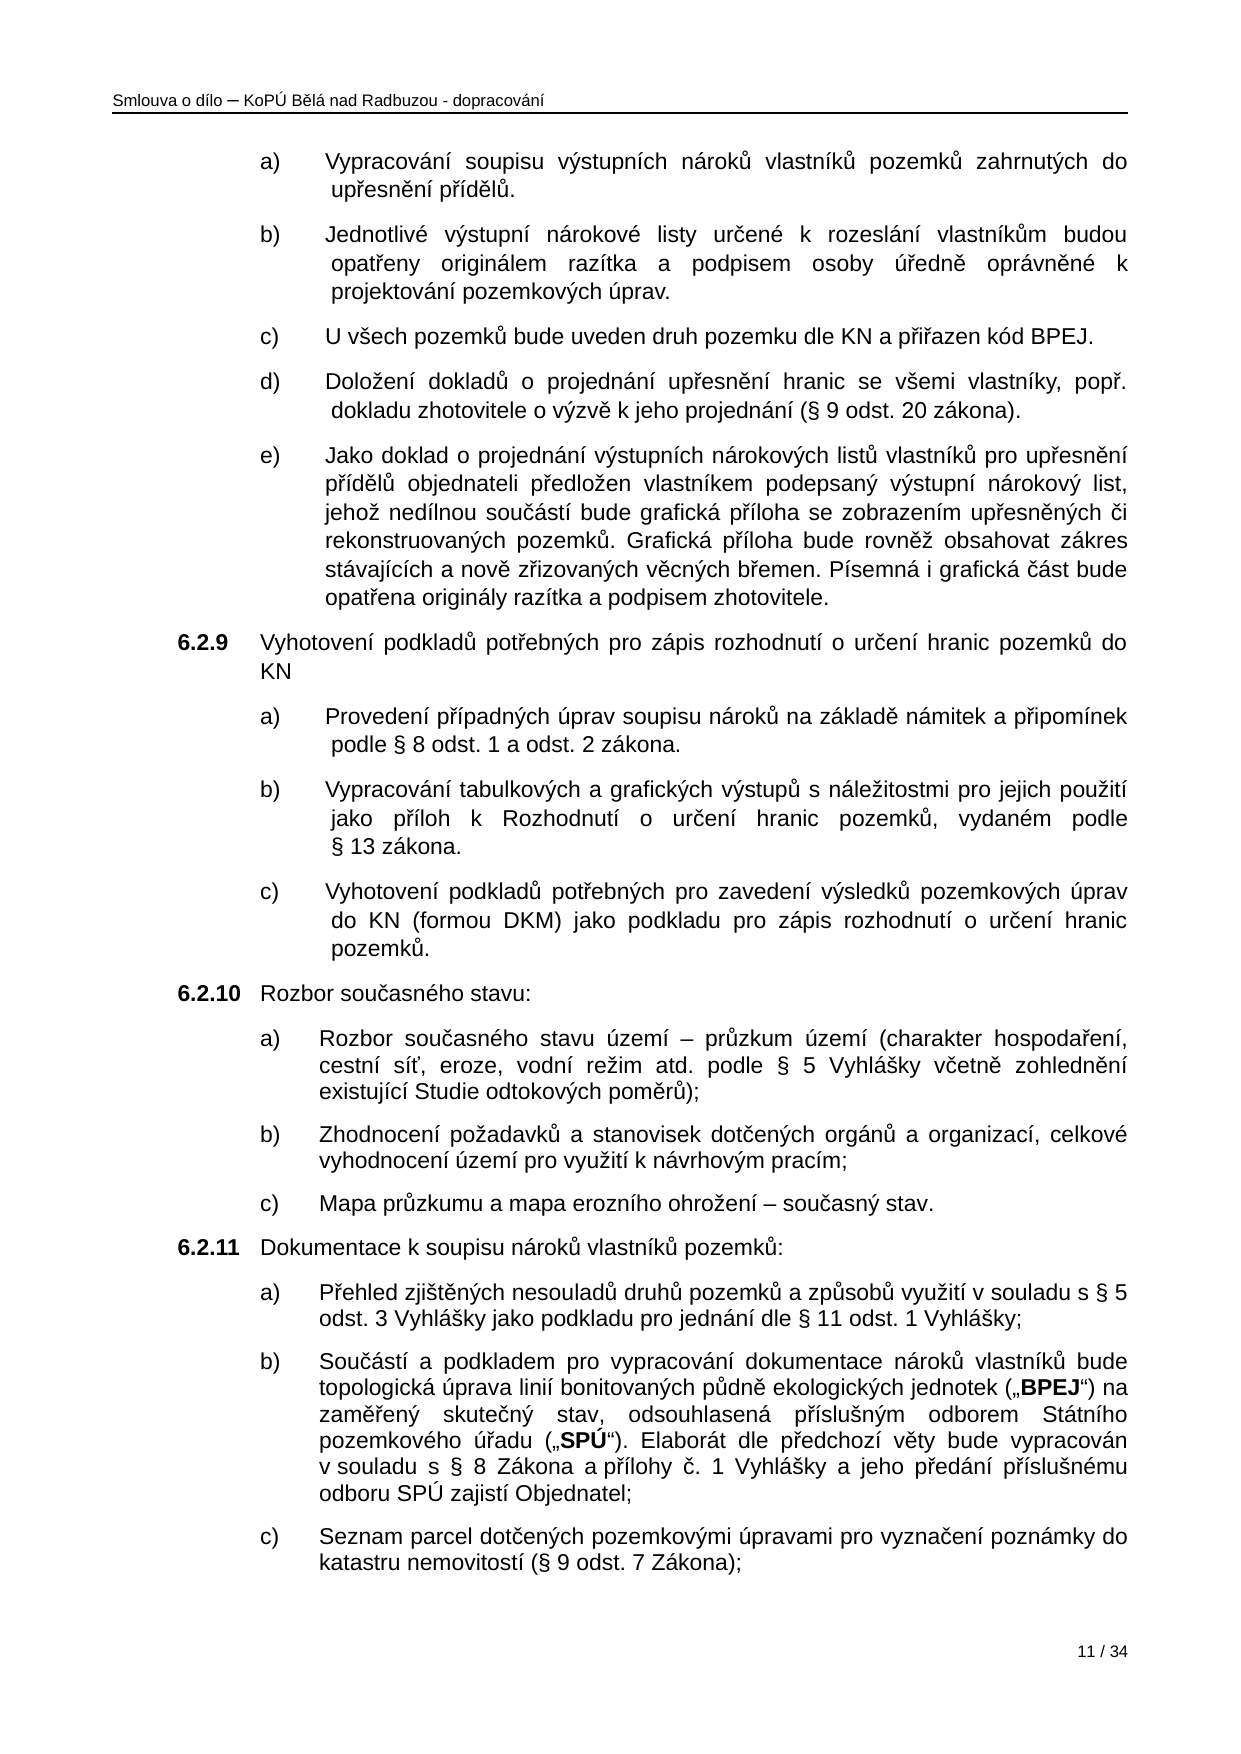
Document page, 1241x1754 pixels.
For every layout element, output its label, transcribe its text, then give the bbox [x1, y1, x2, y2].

list Doložení dokladů o projednání upřesnění hranic se všemi vlastníky, popř. dokladu zhotovitele o výzvě k jeho projednání (§ 9 odst. 20 zákona). [260, 368, 1128, 423]
list Vypracování tabulkových a grafických výstupů s náležitostmi pro jejich použití jako příloh k Rozhodnutí o určení hranic pozemků, vydaném podle § 13 zákona. [260, 776, 1128, 859]
text Dokumentace k soupisu nároků vlastníků pozemků: [177, 1233, 1128, 1260]
list U všech pozemků bude uveden druh pozemku dle KN a přiřazen kód BPEJ. [260, 323, 1128, 349]
text Rozbor současného stavu: [177, 980, 1128, 1007]
list Vypracování soupisu výstupních nároků vlastníků pozemků zahrnutých do upřesnění přídělů. [260, 148, 1128, 202]
list Provedení případných úprav soupisu nároků na základě námitek a připomínek podle § 8 odst. 1 a odst. 2 zákona. [260, 703, 1128, 757]
text Vyhotovení podkladů potřebných pro zápis rozhodnutí o určení hranic pozemků do KN [177, 629, 1128, 684]
list Jako doklad o projednání výstupních nárokových listů vlastníků pro upřesnění přídělů objednateli předložen vlastníkem podepsaný výstupní nárokový list, jehož nedílnou součástí bude grafická příloha se zobrazením upřesněných či rekonstruovaných pozemků. Grafická příloha bude rovněž obsahovat zákres stávajících a nově zřizovaných věcných břemen. Písemná i grafická část bude opatřena originály razítka a podpisem zhotovitele. [260, 442, 1128, 610]
list Seznam parcel dotčených pozemkovými úpravami pro vyznačení poznámky do katastru nemovitostí (§ 9 odst. 7 Zákona); [260, 1523, 1128, 1575]
list Mapa průzkumu a mapa erozního ohrožení – současný stav. [260, 1190, 1128, 1217]
list Přehled zjištěných nesouladů druhů pozemků a způsobů využití v souladu s § 5 odst. 3 Vyhlášky jako podkladu pro jednání dle § 11 odst. 1 Vyhlášky; [260, 1278, 1128, 1331]
list Součástí a podkladem pro vypracování dokumentace nároků vlastníků bude topologická úprava linií bonitovaných půdně ekologických jednotek („BPEJ“) na zaměřený skutečný stav, odsouhlasená příslušným odborem Státního pozemkového úřadu („SPÚ“). Elaborát dle předchozí věty bude vypracován v souladu s § 8 Zákona a přílohy č. 1 Vyhlášky a jeho předání příslušnému odboru SPÚ zajistí Objednatel; [260, 1348, 1128, 1506]
list Zhodnocení požadavků a stanovisek dotčených orgánů a organizací, celkové vyhodnocení území pro využití k návrhovým pracím; [260, 1121, 1128, 1174]
list Rozbor současného stavu území – průzkum území (charakter hospodaření, cestní síť, eroze, vodní režim atd. podle § 5 Vyhlášky včetně zohlednění existující Studie odtokových poměrů); [260, 1025, 1128, 1104]
list Jednotlivé výstupní nárokové listy určené k rozeslání vlastníkům budou opatřeny originálem razítka a podpisem osoby úředně oprávněné k projektování pozemkových úprav. [260, 221, 1128, 304]
list Vyhotovení podkladů potřebných pro zavedení výsledků pozemkových úprav do KN (formou DKM) jako podkladu pro zápis rozhodnutí o určení hranic pozemků. [260, 878, 1128, 961]
